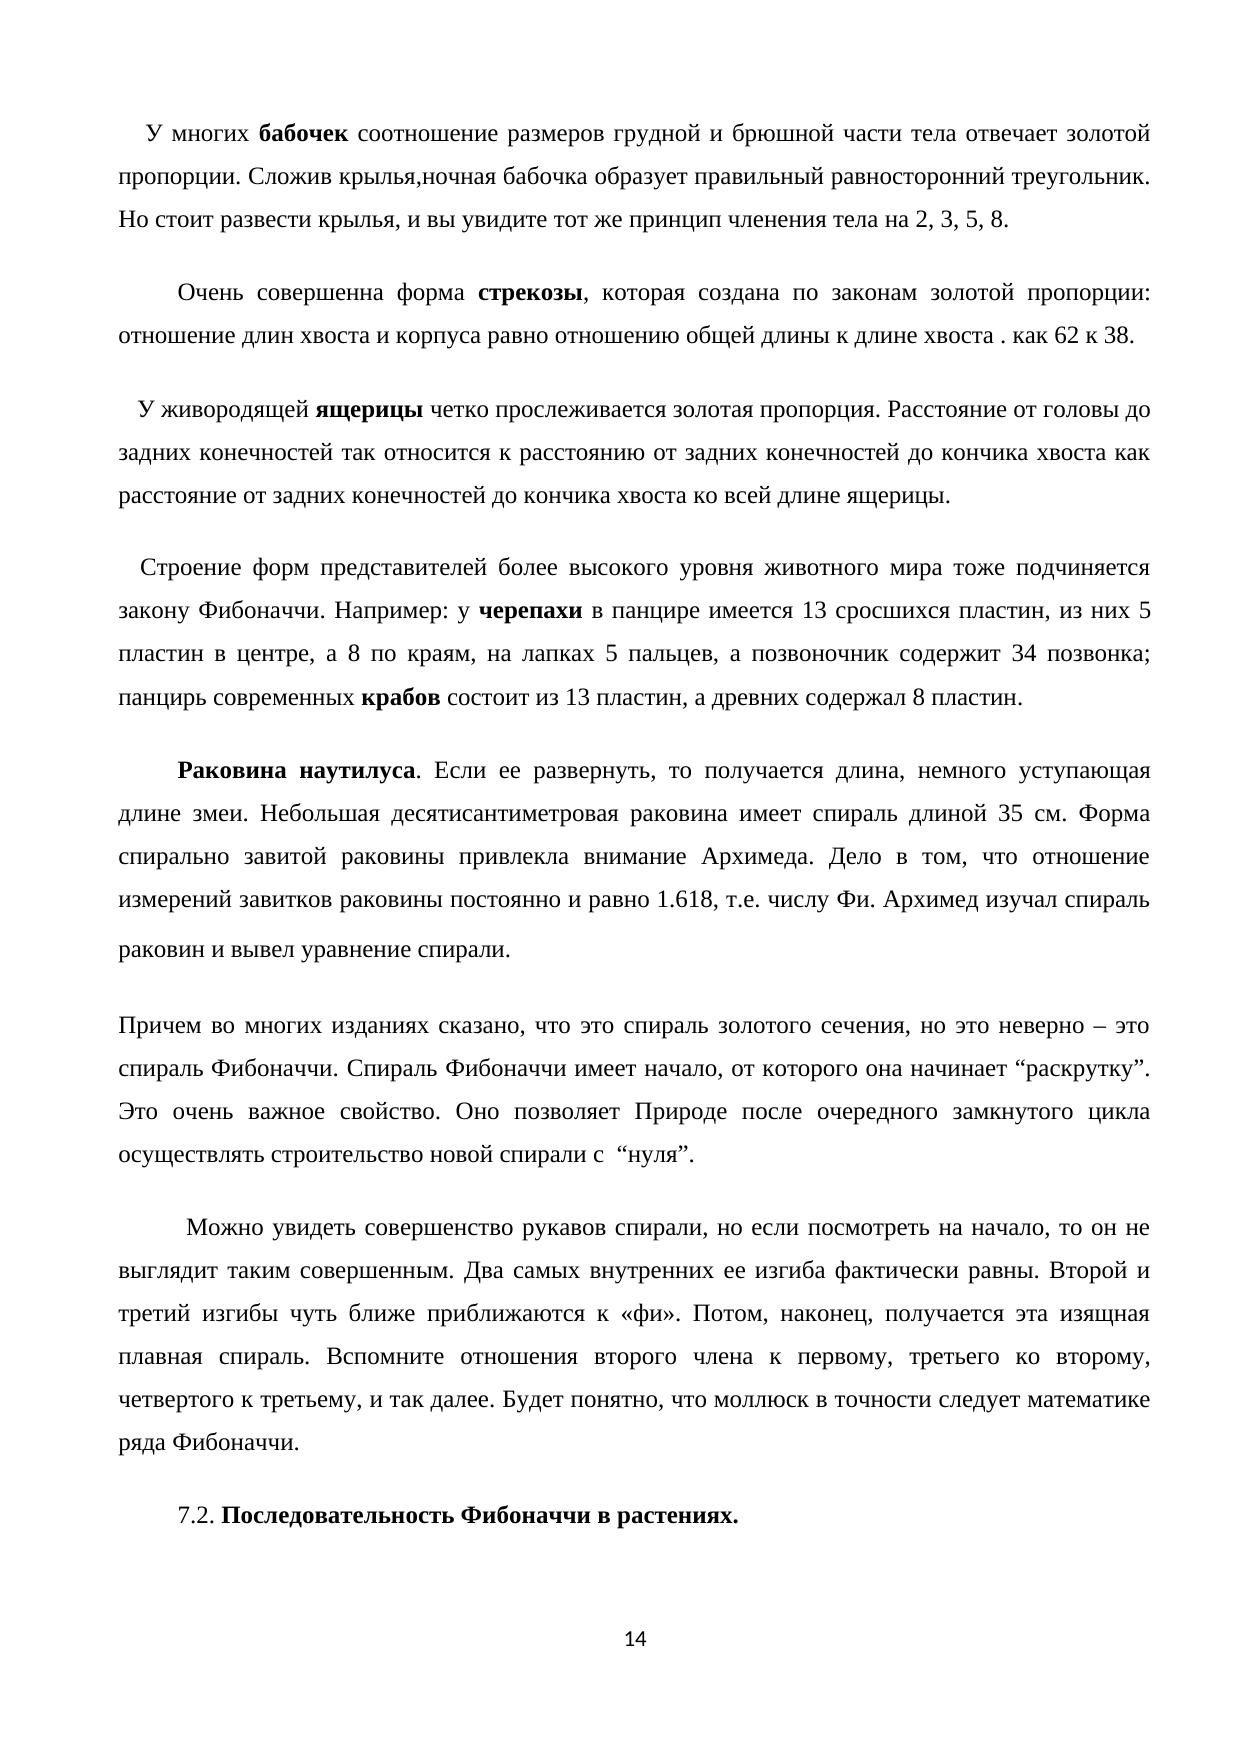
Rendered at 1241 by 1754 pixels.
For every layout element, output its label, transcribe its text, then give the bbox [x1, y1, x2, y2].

text Строение форм представителей более высокого уровня животного мира тоже подчиняется закону Фибоначчи. Например: у черепахи в панцире имеется 13 сросшихся пластин, из них 5 пластин в центре, а 8 по краям, на лапках 5 пальцев, а позвоночник содержит 34 позвонка; панцирь современных крабов состоит из 13 пластин, а древних содержал 8 пластин. [118, 552, 1152, 710]
text У многих бабочек соотношение размеров грудной и брюшной части тела отвечает золотой пропорции. Сложив крылья,ночная бабочка образует правильный равносторонний треугольник. Но стоит развести крылья, и вы увидите тот же принцип членения тела на 2, 3, 5, 8. [118, 118, 1152, 233]
text 7.2. Последовательность Фибоначчи в растениях. [118, 1500, 1152, 1529]
text Раковина наутилуса. Если ее развернуть, то получается длина, немного уступающая длине змеи. Небольшая десятисантиметровая раковина имеет спираль длиной 35 см. Форма спирально завитой раковины привлекла внимание Архимеда. Дело в том, что отношение измерений завитков раковины постоянно и равно 1.618, т.е. числу Фи. Архимед изучал спираль раковин и вывел уравнение спирали. [118, 755, 1152, 963]
text Очень совершенна форма стрекозы, которая создана по законам золотой пропорции: отношение длин хвоста и корпуса равно отношению общей длины к длине хвоста . как 62 к 38. [118, 277, 1152, 349]
text Можно увидеть совершенство рукавов спирали, но если посмотреть на начало, то он не выглядит таким совершенным. Два самых внутренних ее изгиба фактически равны. Второй и третий изгибы чуть ближе приближаются к «фи». Потом, наконец, получается эта изящная плавная спираль. Вспомните отношения второго члена к первому, третьего ко второму, четвертого к третьему, и так далее. Будет понятно, что моллюск в точности следует математике ряда Фибоначчи. [118, 1212, 1152, 1456]
text Причем во многих изданиях сказано, что это спираль золотого сечения, но это неверно – это спираль Фибоначчи. Спираль Фибоначчи имеет начало, от которого она начинает “раскрутку”. Это очень важное свойство. Оно позволяет Природе после очередного замкнутого цикла осуществлять строительство новой спирали с “нуля”. [118, 1010, 1152, 1168]
text У живородящей ящерицы четко прослеживается золотая пропорция. Расстояние от головы до задних конечностей так относится к расстоянию от задних конечностей до кончика хвоста как расстояние от задних конечностей до кончика хвоста ко всей длине ящерицы. [118, 394, 1152, 509]
